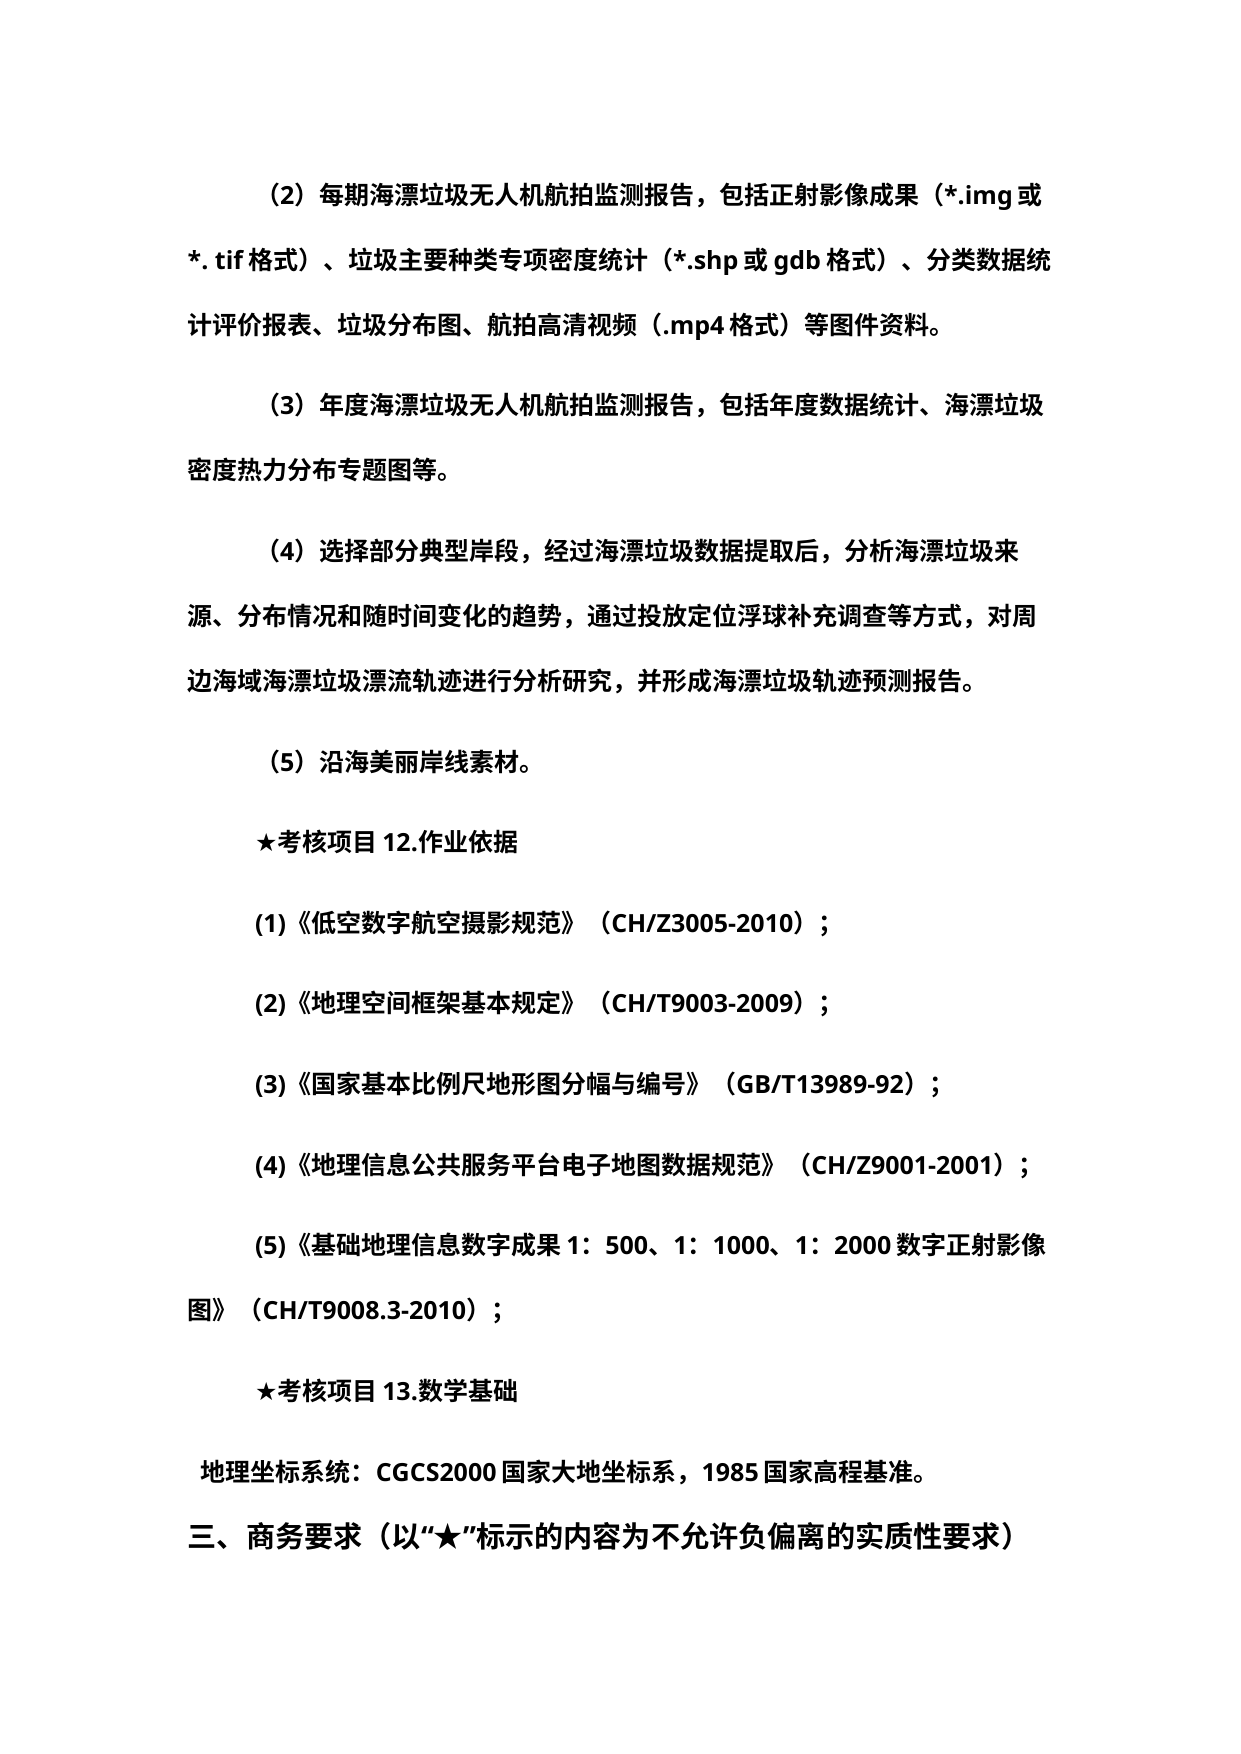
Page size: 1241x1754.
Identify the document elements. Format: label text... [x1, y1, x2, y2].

text （2）每期海漂垃圾无人机航拍监测报告，包括正射影像成果（*.img或*. tif格式）、垃圾主要种类专项密度统计（*.shp或gdb格式）、分类数据统计评价报表、垃圾分布图、航拍高清视频（.mp4格式）等图件资料。 [187, 162, 1053, 357]
text ★考核项目12.作业依据 [187, 809, 1053, 874]
text (3)《国家基本比例尺地形图分幅与编号》（GB/T13989-92）； [187, 1051, 1053, 1116]
text (1)《低空数字航空摄影规范》（CH/Z3005-2010）； [187, 890, 1053, 955]
text ★考核项目13.数学基础 [187, 1358, 1053, 1423]
text 三、商务要求（以“★”标示的内容为不允许负偏离的实质性要求） [187, 1504, 1053, 1569]
text (2)《地理空间框架基本规定》（CH/T9003-2009）； [187, 971, 1053, 1036]
text （5）沿海美丽岸线素材。 [187, 729, 1053, 794]
text （3）年度海漂垃圾无人机航拍监测报告，包括年度数据统计、海漂垃圾密度热力分布专题图等。 [187, 373, 1053, 503]
text (4)《地理信息公共服务平台电子地图数据规范》（CH/Z9001-2001）； [187, 1132, 1053, 1197]
text (5)《基础地理信息数字成果1：500、1：1000、1：2000数字正射影像图》（CH/T9008.3-2010）； [187, 1213, 1053, 1343]
text （4）选择部分典型岸段，经过海漂垃圾数据提取后，分析海漂垃圾来源、分布情况和随时间变化的趋势，通过投放定位浮球补充调查等方式，对周边海域海漂垃圾漂流轨迹进行分析研究，并形成海漂垃圾轨迹预测报告。 [187, 518, 1053, 713]
text 地理坐标系统：CGCS2000国家大地坐标系，1985国家高程基准。 [187, 1439, 1053, 1504]
